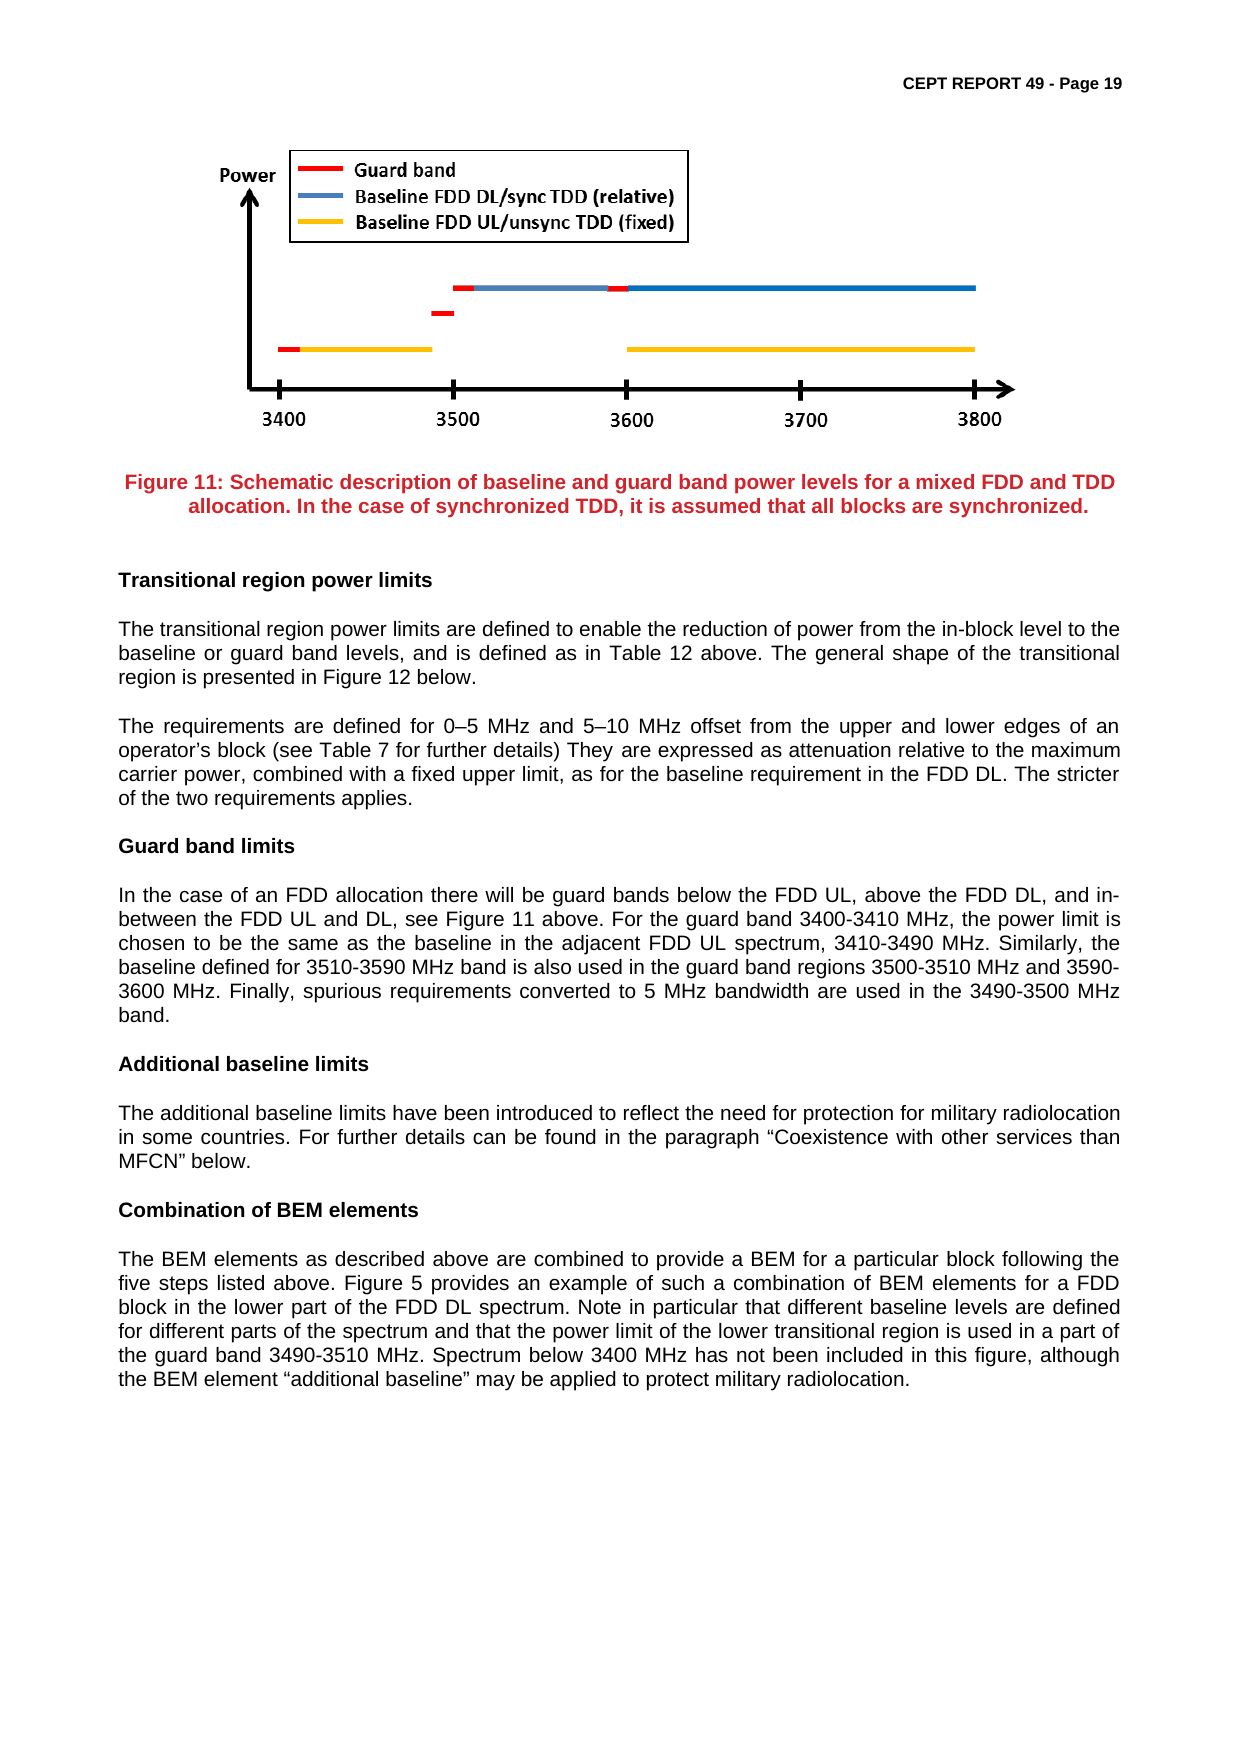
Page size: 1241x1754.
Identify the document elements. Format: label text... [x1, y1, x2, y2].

text In the case of an FDD allocation there will be guard bands below the FDD UL, above the FDD DL, and in-between the FDD UL and DL, see Figure 11 above. For the guard band 3400-3410 MHz, the power limit is chosen to be the same as the baseline in the adjacent FDD UL spectrum, 3410-3490 MHz. Similarly, the baseline defined for 3510-3590 MHz band is also used in the guard band regions 3500-3510 MHz and 3590-3600 MHz. Finally, spurious requirements converted to 5 MHz bandwidth are used in the 3490-3500 MHz band. [118, 883, 1122, 1027]
text The requirements are defined for 0–5 MHz and 5–10 MHz offset from the upper and lower edges of an operator’s block (see Table 7 for further details) They are expressed as attenuation relative to the maximum carrier power, combined with a fixed upper limit, as for the baseline requirement in the FDD DL. The stricter of the two requirements applies. [118, 713, 1122, 809]
picture [206, 150, 1034, 445]
text Additional baseline limits [118, 1052, 1122, 1076]
text Transitional region power limits [118, 568, 1122, 592]
title Schematic description of baseline and guard band power levels for a mixed FDD and TDD allocation. In the case of synchronized TDD, it is assumed that all blocks are synchronized. [118, 470, 1122, 518]
text The transitional region power limits are defined to enable the reduction of power from the in-block level to the baseline or guard band levels, and is defined as in Table 12 above. The general shape of the transitional region is presented in Figure 12 below. [118, 617, 1122, 688]
text Guard band limits [118, 834, 1122, 858]
text The additional baseline limits have been introduced to reflect the need for protection for military radiolocation in some countries. For further details can be found in the paragraph “Coexistence with other services than MFCN” below. [118, 1101, 1122, 1173]
text The BEM elements as described above are combined to provide a BEM for a particular block following the five steps listed above. Figure 5 provides an example of such a combination of BEM elements for a FDD block in the lower part of the FDD DL spectrum. Note in particular that different baseline levels are defined for different parts of the spectrum and that the power limit of the lower transitional region is used in a part of the guard band 3490-3510 MHz. Spectrum below 3400 MHz has not been included in this figure, although the BEM element “additional baseline” may be applied to protect military radiolocation. [118, 1247, 1122, 1391]
text Combination of BEM elements [118, 1198, 1122, 1222]
